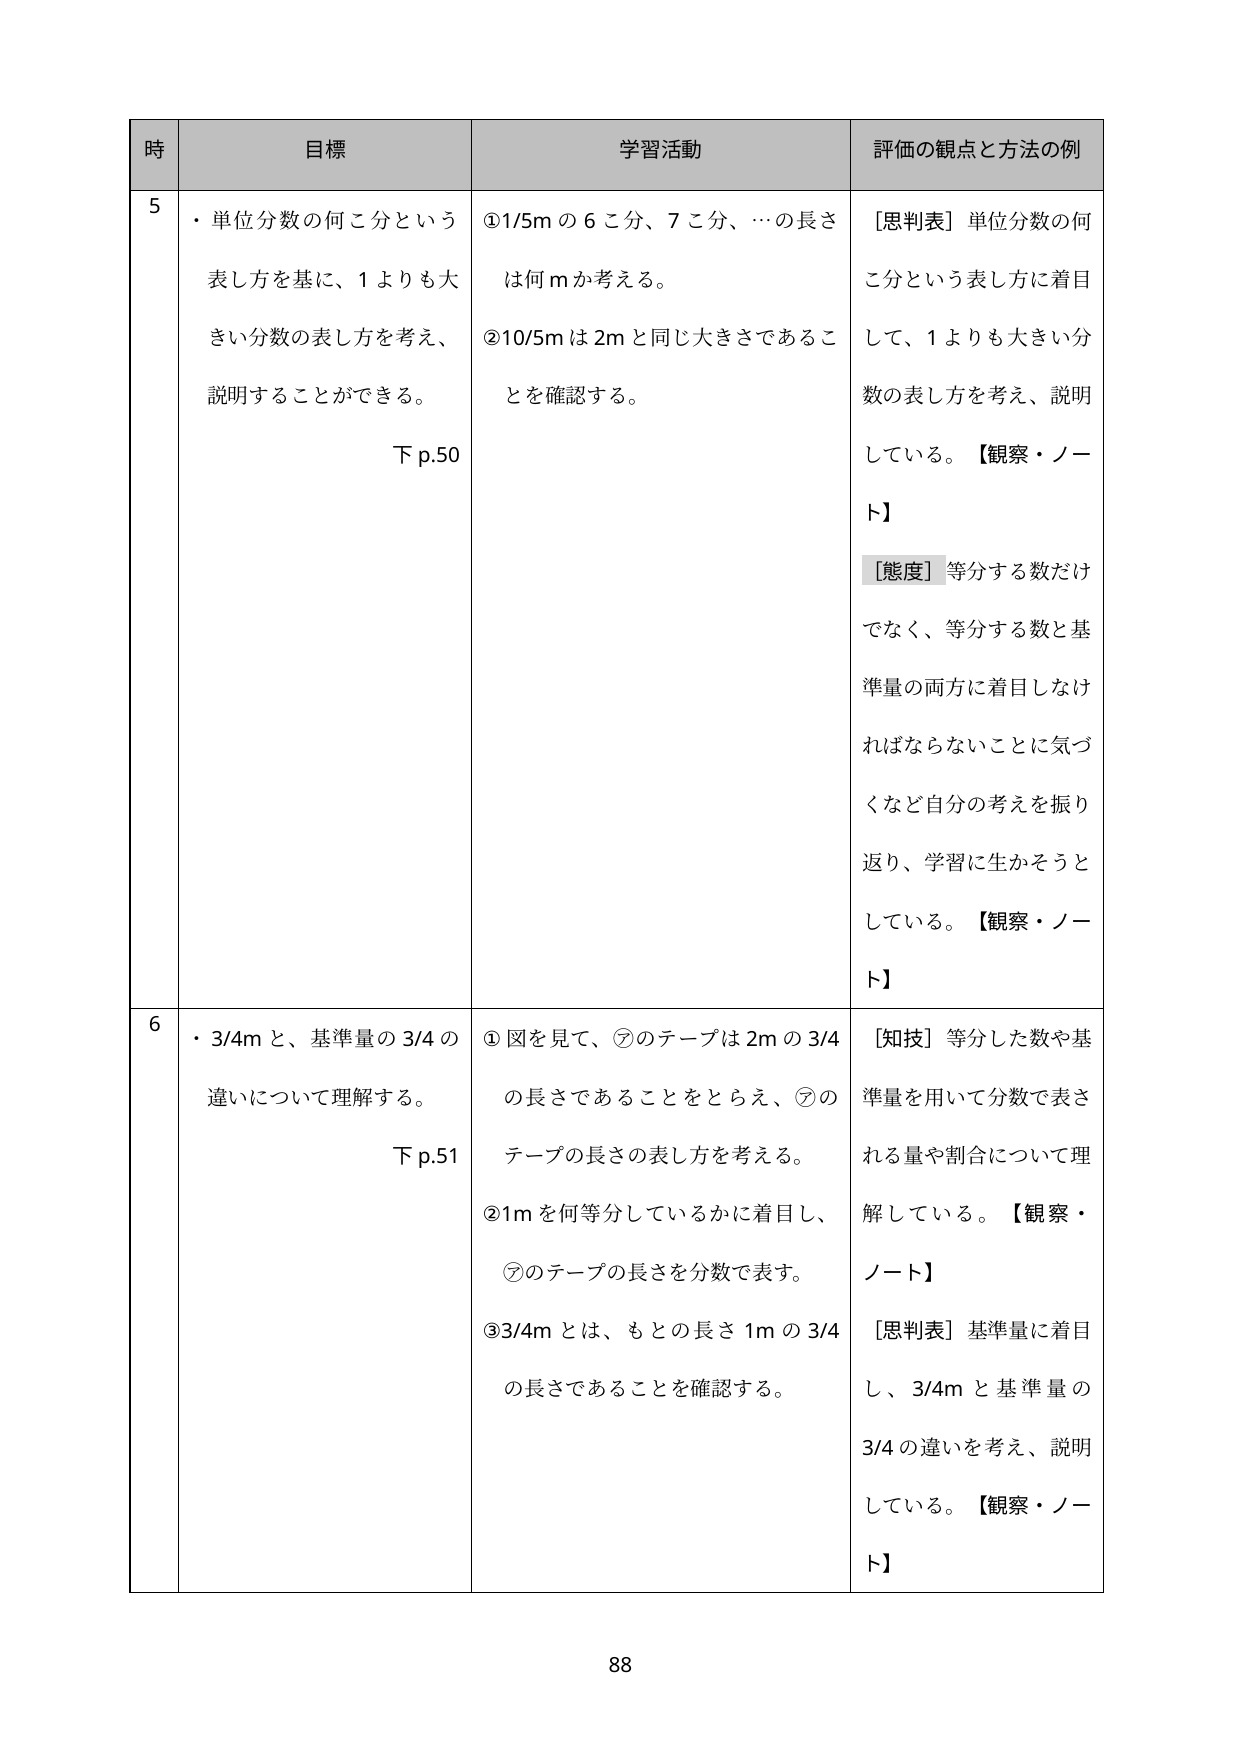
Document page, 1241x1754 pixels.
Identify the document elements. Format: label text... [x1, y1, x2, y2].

table_cell ［知技］等分した数や基準量を用いて分数で表される量や割合について理解している。【観察・ノート】 ［思判表］基準量に着目し、3/4mと基準量の3/4の違いを考え、説明している。【観察・ノート】 [851, 1009, 1103, 1592]
table_cell 5 [131, 191, 178, 1007]
table_header 評価の観点と方法の例 [851, 120, 1103, 190]
table_cell 単位分数の何こ分という表し方を基に、1よりも大きい分数の表し方を考え、説明することができる。 下p.50 [179, 191, 471, 1007]
table_header 目標 [179, 120, 471, 190]
table_header 時 [131, 120, 178, 190]
table_cell ［思判表］単位分数の何こ分という表し方に着目して、1よりも大きい分数の表し方を考え、説明している。【観察・ノート】 ［態度］等分する数だけでなく、等分する数と基準量の両方に着目しなければならないことに気づくなど自分の考えを振り返り、学習に生かそうとしている。【観察・ノート】 [851, 191, 1103, 1007]
table_cell ①1/5mの6こ分、7こ分、…の長さは何mか考える。 ②10/5mは2mと同じ大きさであることを確認する。 [472, 191, 850, 1007]
table_cell ①図を見て、㋐のテープは2mの3/4の長さであることをとらえ、㋐のテープの長さの表し方を考える。 ②1mを何等分しているかに着目し、㋐のテープの長さを分数で表す。 ③3/4mとは、もとの長さ1mの3/4の長さであることを確認する。 [472, 1009, 850, 1592]
table_cell 6 [131, 1009, 178, 1592]
table_cell 3/4mと、基準量の3/4の違いについて理解する。 下p.51 [179, 1009, 471, 1592]
table_header 学習活動 [472, 120, 850, 190]
